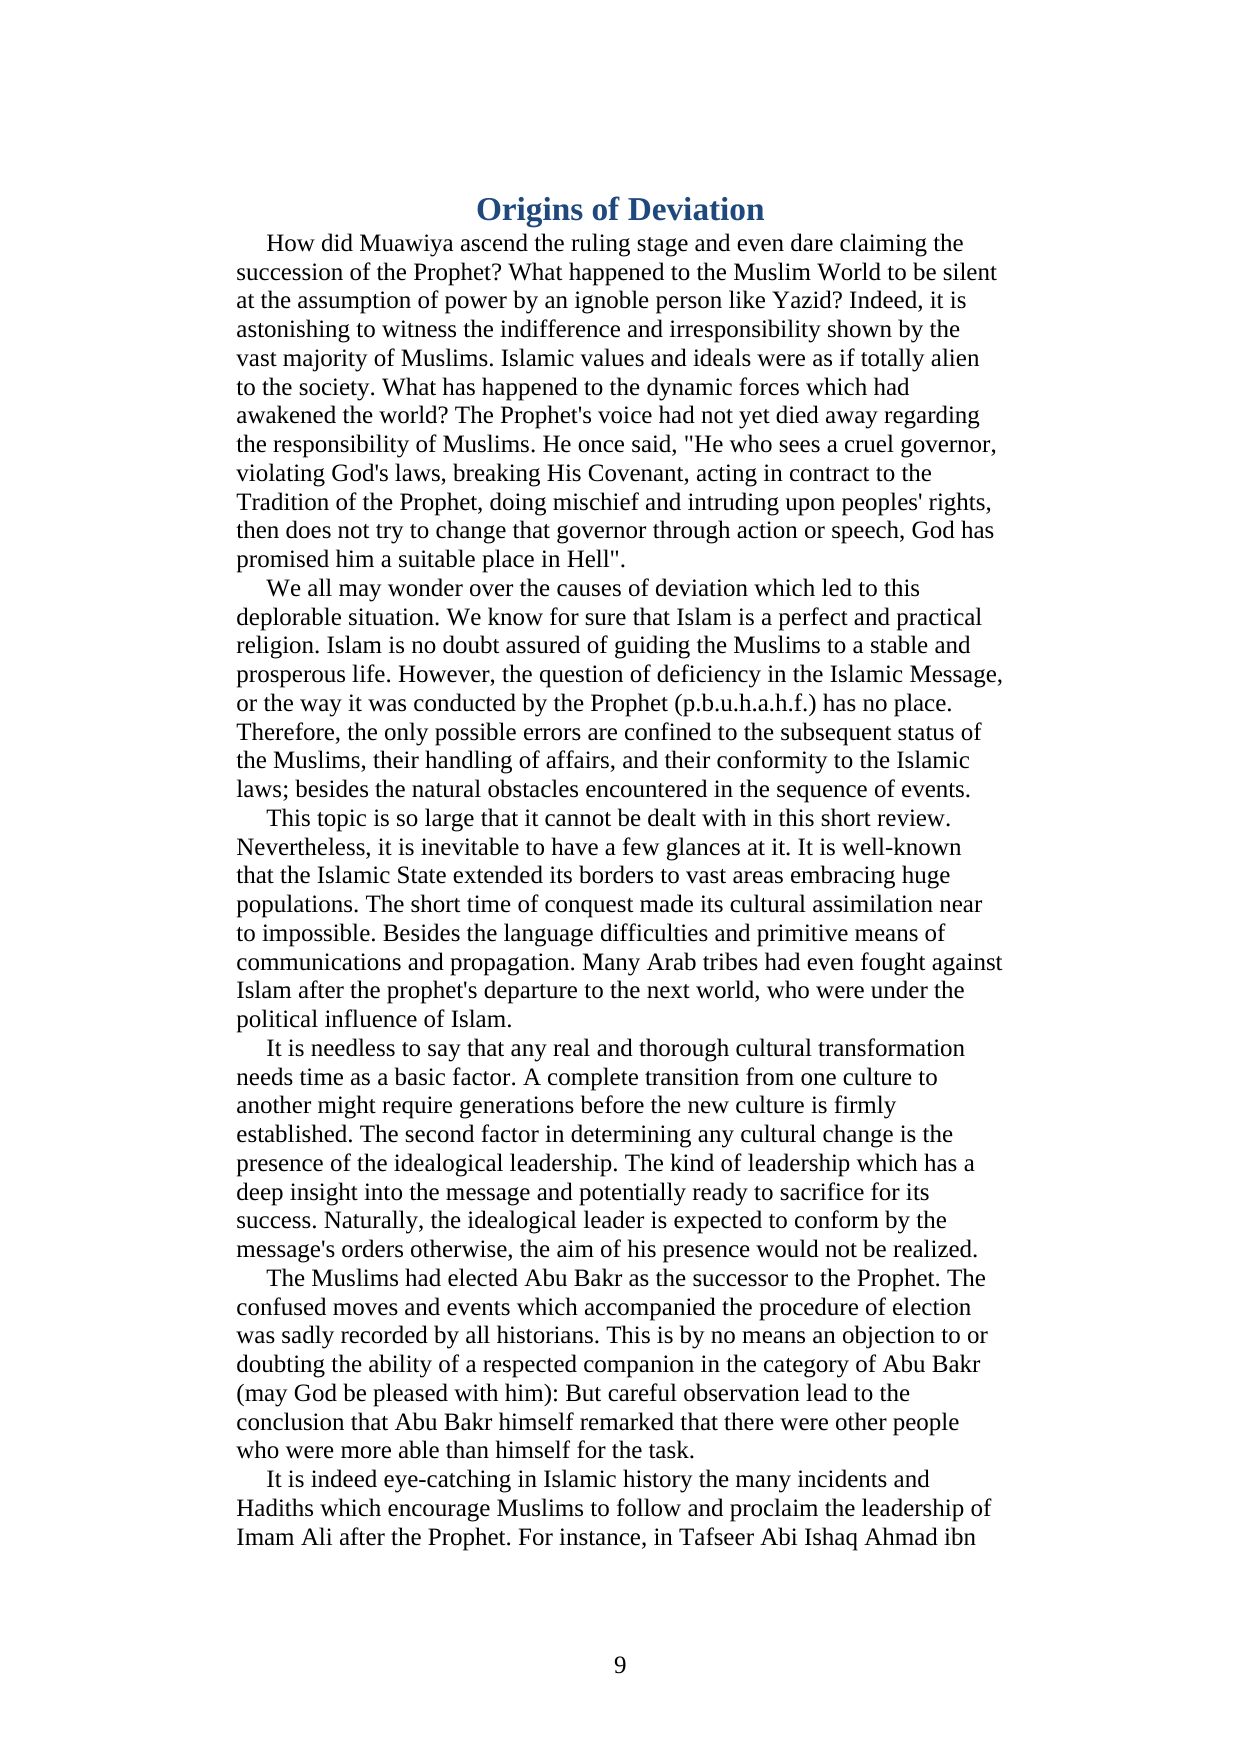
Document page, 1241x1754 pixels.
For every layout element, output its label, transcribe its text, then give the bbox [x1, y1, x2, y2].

subtitle Origins of Deviation [236, 190, 1004, 228]
text This topic is so large that it cannot be dealt with in this short review. Nevertheless, it is inevitable to have a few glances at it. It is well-known that the Islamic State extended its borders to vast areas embracing huge populations. The short time of conquest made its cultural assimilation near to impossible. Besides the language difficulties and primitive means of communications and propagation. Many Arab tribes had even fought against Islam after the prophet's departure to the next world, who were under the political influence of Islam. [236, 803, 1004, 1033]
text We all may wonder over the causes of deviation which led to this deplorable situation. We know for sure that Islam is a perfect and practical religion. Islam is no doubt assured of guiding the Muslims to a stable and prosperous life. However, the question of deficiency in the Islamic Message, or the way it was conducted by the Prophet (p.b.u.h.a.h.f.) has no place. Therefore, the only possible errors are confined to the subsequent status of the Muslims, their handling of affairs, and their conformity to the Islamic laws; besides the natural obstacles encountered in the sequence of events. [236, 573, 1004, 803]
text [236, 1464, 1004, 1551]
text The Muslims had elected Abu Bakr as the successor to the Prophet. The confused moves and events which accompanied the procedure of election was sadly recorded by all historians. This is by no means an objection to or doubting the ability of a respected companion in the category of Abu Bakr (may God be pleased with him): But careful observation lead to the conclusion that Abu Bakr himself remarked that there were other people who were more able than himself for the task. [236, 1263, 1004, 1464]
text It is needless to say that any real and thorough cultural transformation needs time as a basic factor. A complete transition from one culture to another might require generations before the new culture is firmly established. The second factor in determining any cultural change is the presence of the idealogical leadership. The kind of leadership which has a deep insight into the message and potentially ready to sacrifice for its success. Naturally, the idealogical leader is expected to conform by the message's orders otherwise, the aim of his presence would not be realized. [236, 1033, 1004, 1263]
text How did Muawiya ascend the ruling stage and even dare claiming the succession of the Prophet? What happened to the Muslim World to be silent at the assumption of power by an ignoble person like Yazid? Indeed, it is astonishing to witness the indifference and irresponsibility shown by the vast majority of Muslims. Islamic values and ideals were as if totally alien to the society. What has happened to the dynamic forces which had awakened the world? The Prophet's voice had not yet died away regarding the responsibility of Muslims. He once said, "He who sees a cruel governor, violating God's laws, breaking His Covenant, acting in contract to the Tradition of the Prophet, doing mischief and intruding upon peoples' rights, then does not try to change that governor through action or speech, God has promised him a suitable place in Hell". [236, 228, 1004, 573]
